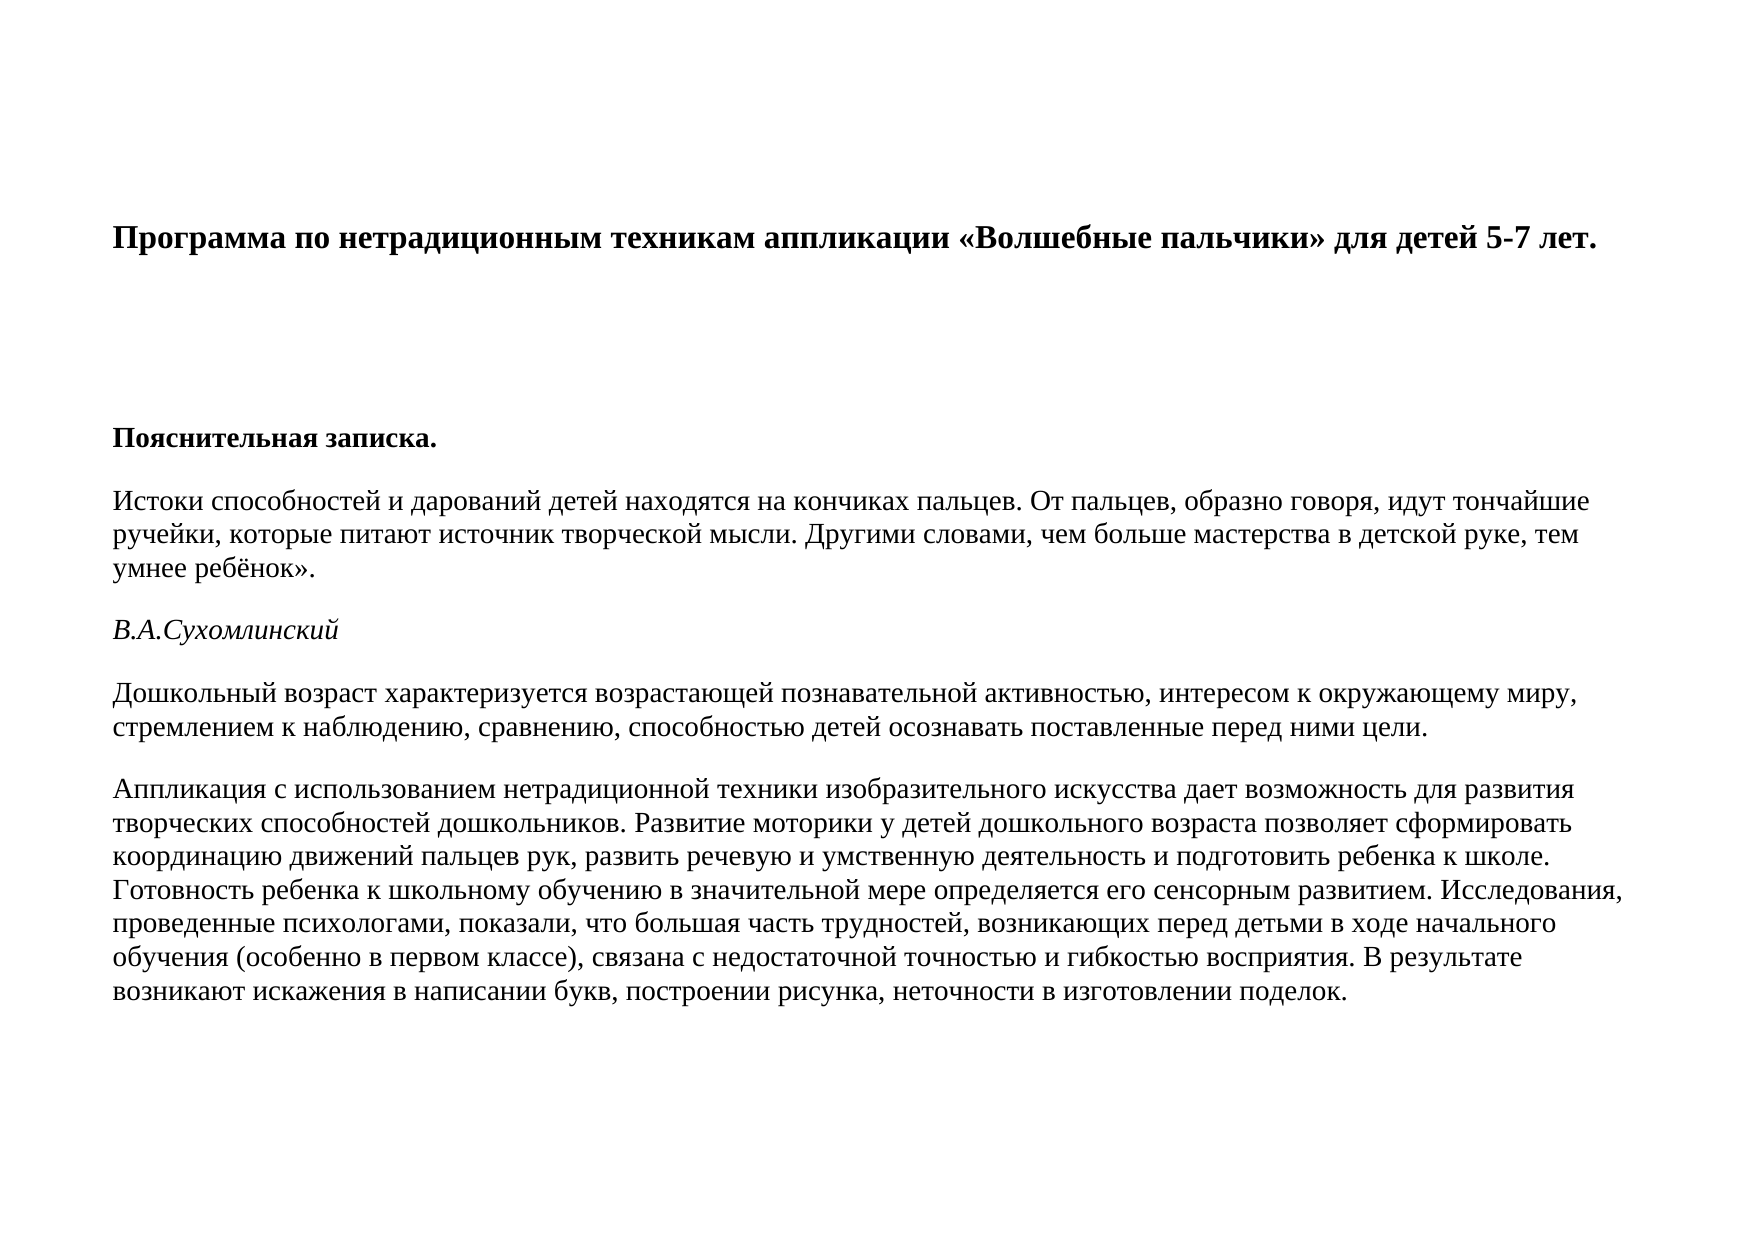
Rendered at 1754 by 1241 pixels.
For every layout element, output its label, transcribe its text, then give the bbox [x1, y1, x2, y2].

text В.А.Сухомлинский [112, 612, 1641, 646]
text Истоки способностей и дарований детей находятся на кончиках пальцев. От пальцев, образно говоря, идут тончайшие ручейки, которые питают источник творческой мысли. Другими словами, чем больше мастерства в детской руке, тем умнее ребёнок». [112, 483, 1641, 583]
text Дошкольный возраст характеризуется возрастающей познавательной активностью, интересом к окружающему миру, стремлением к наблюдению, сравнению, способностью детей осознавать поставленные перед ними цели. [112, 675, 1641, 742]
text Программа по нетрадиционным техникам аппликации «Волшебные пальчики» для детей 5-7 лет. [112, 217, 1641, 256]
text Пояснительная записка. [112, 420, 1641, 453]
text Аппликация с использованием нетрадиционной техники изобразительного искусства дает возможность для развития творческих способностей дошкольников. Развитие моторики у детей дошкольного возраста позволяет сформировать координацию движений пальцев рук, развить речевую и умственную деятельность и подготовить ребенка к школе. Готовность ребенка к школьному обучению в значительной мере определяется его сенсорным развитием. Исследования, проведенные психологами, показали, что большая часть трудностей, возникающих перед детьми в ходе начального обучения (особенно в первом классе), связана с недостаточной точностью и гибкостью восприятия. В результате возникают искажения в написании букв, построении рисунка, неточности в изготовлении поделок. [112, 771, 1641, 1006]
